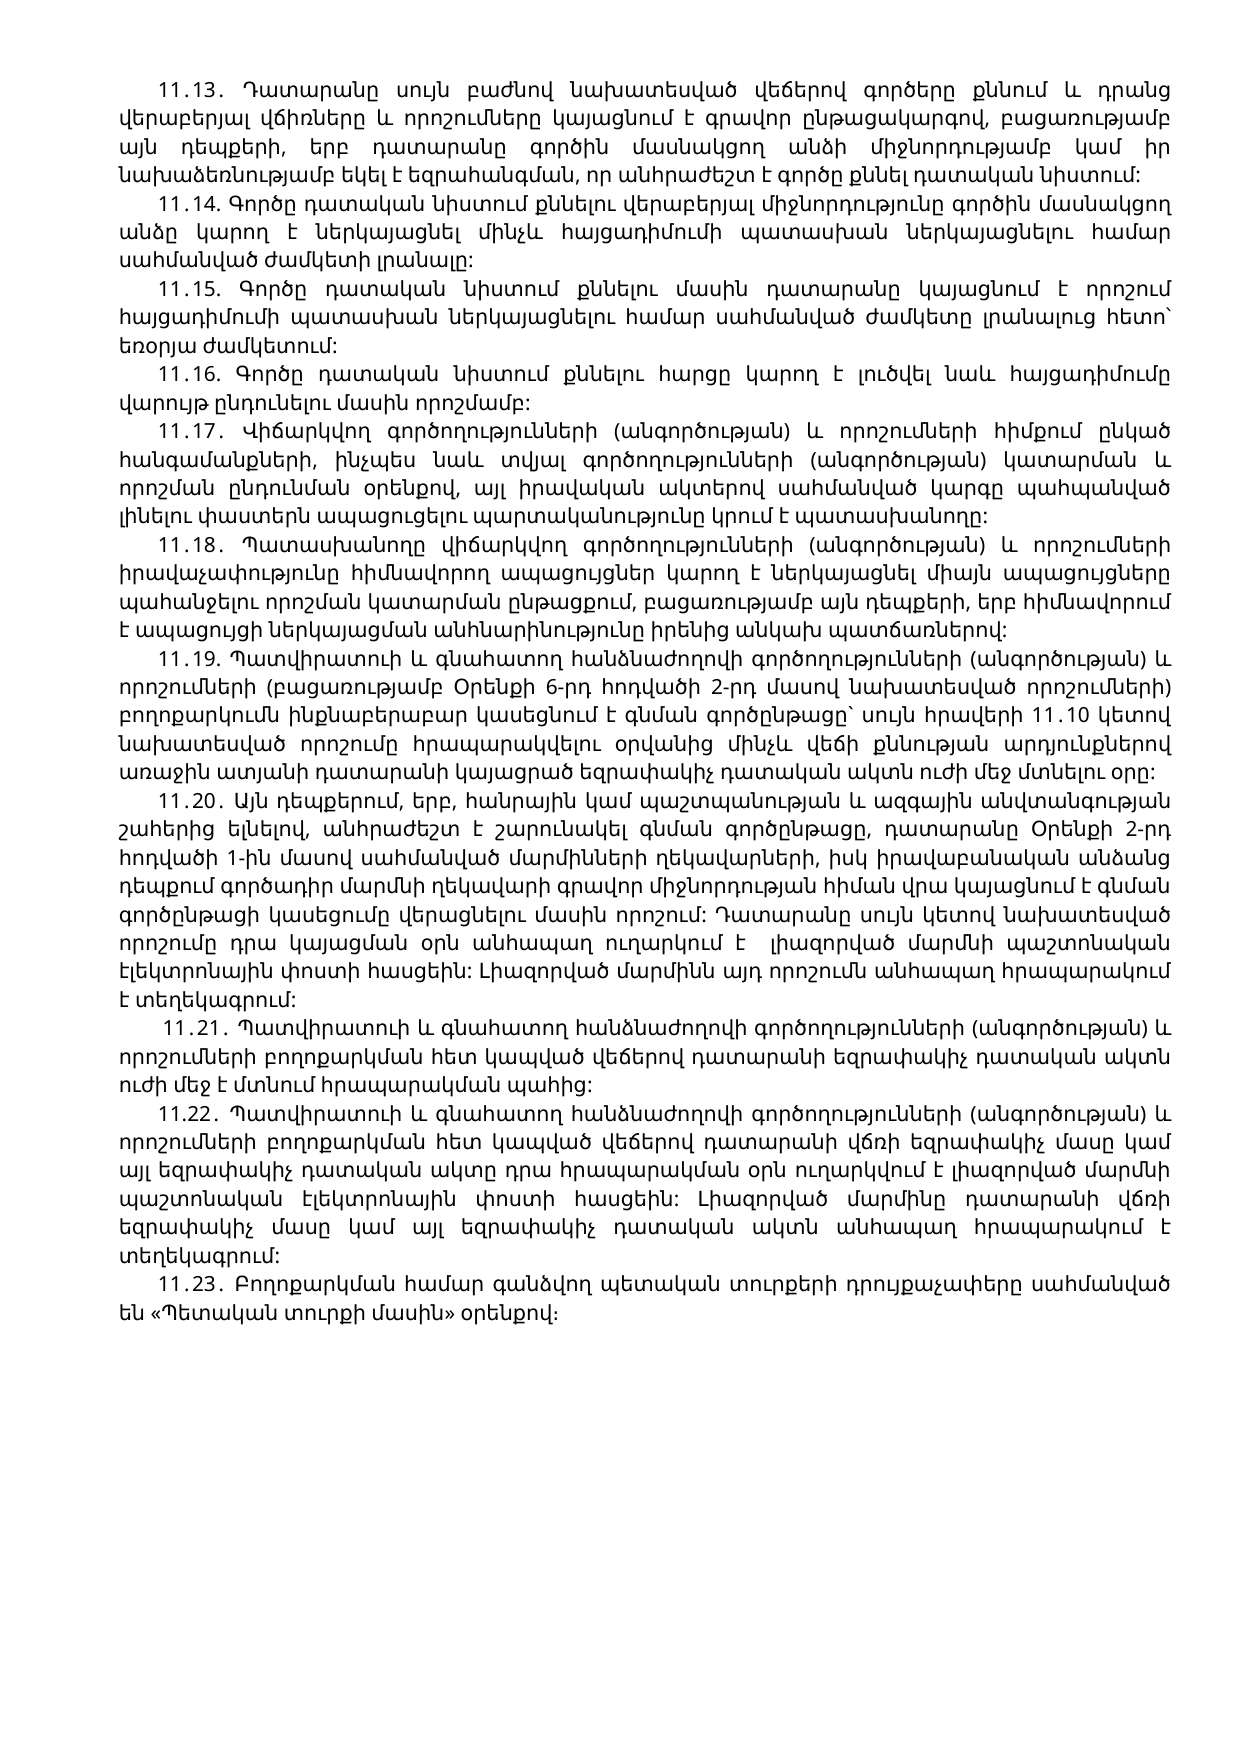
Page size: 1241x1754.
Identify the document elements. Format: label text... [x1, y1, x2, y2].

text 11․17․ Վիճարկվող գործողությունների (անգործության) և որոշումների հիմքում ընկած հանգամանքների, ինչպես նաև տվյալ գործողությունների (անգործության) կատարման և որոշման ընդունման օրենքով, այլ իրավական ակտերով սահմանված կարգը պահպանված լինելու փաստերն ապացուցելու պարտականությունը կրում է պատասխանողը: [118, 416, 1171, 530]
text 11․16. Գործը դատական նիստում քննելու հարցը կարող է լուծվել նաև հայցադիմումը վարույթ ընդունելու մասին որոշմամբ: [118, 359, 1171, 416]
text 11․18․ Պատասխանողը վիճարկվող գործողությունների (անգործության) և որոշումների իրավաչափությունը հիմնավորող ապացույցներ կարող է ներկայացնել միայն ապացույցները պահանջելու որոշման կատարման ընթացքում, բացառությամբ այն դեպքերի, երբ հիմնավորում է ապացույցի ներկայացման անհնարինությունը իրենից անկախ պատճառներով: [118, 530, 1171, 644]
text 11․20․ Այն դեպքերում, երբ, հանրային կամ պաշտպանության և ազգային անվտանգության շահերից ելնելով, անհրաժեշտ է շարունակել գնման գործընթացը, դատարանը Օրենքի 2-րդ հոդվածի 1-ին մասով սահմանված մարմինների ղեկավարների, իսկ իրավաբանական անձանց դեպքում գործադիր մարմնի ղեկավարի գրավոր միջնորդության հիման վրա կայացնում է գնման գործընթացի կասեցումը վերացնելու մասին որոշում: Դատարանը սույն կետով նախատեսված որոշումը դրա կայացման օրն անհապաղ ուղարկում է լիազորված մարմնի պաշտոնական էլեկտրոնային փոստի հասցեին: Լիազորված մարմինն այդ որոշումն անհապաղ հրապարակում է տեղեկագրում: [118, 786, 1171, 1013]
text 11․15. Գործը դատական նիստում քննելու մասին դատարանը կայացնում է որոշում հայցադիմումի պատասխան ներկայացնելու համար սահմանված ժամկետը լրանալուց հետո՝ եռօրյա ժամկետում: [118, 274, 1171, 359]
text 11․21․ Պատվիրատուի և գնահատող հանձնաժողովի գործողությունների (անգործության) և որոշումների բողոքարկման հետ կապված վեճերով դատարանի եզրափակիչ դատական ակտն ուժի մեջ է մտնում հրապարակման պահից: [118, 1013, 1171, 1099]
text 11․19. Պատվիրատուի և գնահատող հանձնաժողովի գործողությունների (անգործության) և որոշումների (բացառությամբ Օրենքի 6-րդ հոդվածի 2-րդ մասով նախատեսված որոշումների) բողոքարկումն ինքնաբերաբար կասեցնում է գնման գործընթացը` սույն հրավերի 11․10 կետով նախատեսված որոշումը հրապարակվելու օրվանից մինչև վեճի քննության արդյունքներով առաջին ատյանի դատարանի կայացրած եզրափակիչ դատական ակտն ուժի մեջ մտնելու օրը: [118, 644, 1171, 786]
text 11․13․ Դատարանը սույն բաժնով նախատեսված վեճերով գործերը քննում և դրանց վերաբերյալ վճիռները և որոշումները կայացնում է գրավոր ընթացակարգով, բացառությամբ այն դեպքերի, երբ դատարանը գործին մասնակցող անձի միջնորդությամբ կամ իր նախաձեռնությամբ եկել է եզրահանգման, որ անհրաժեշտ է գործը քննել դատական նիստում: [118, 75, 1171, 189]
text 11․14. Գործը դատական նիստում քննելու վերաբերյալ միջնորդությունը գործին մասնակցող անձը կարող է ներկայացնել մինչև հայցադիմումի պատասխան ներկայացնելու համար սահմանված ժամկետի լրանալը: [118, 189, 1171, 274]
text 11․23․ Բողոքարկման համար գանձվող պետական տուրքերի դրույքաչափերը սահմանված են «Պետական տուրքի մասին» օրենքով։ [118, 1269, 1171, 1326]
text 11.22․ Պատվիրատուի և գնահատող հանձնաժողովի գործողությունների (անգործության) և որոշումների բողոքարկման հետ կապված վեճերով դատարանի վճռի եզրափակիչ մասը կամ այլ եզրափակիչ դատական ակտը դրա հրապարակման օրն ուղարկվում է լիազորված մարմնի պաշտոնական էլեկտրոնային փոստի հասցեին: Լիազորված մարմինը դատարանի վճռի եզրափակիչ մասը կամ այլ եզրափակիչ դատական ակտն անհապաղ հրապարակում է տեղեկագրում: [118, 1099, 1171, 1269]
